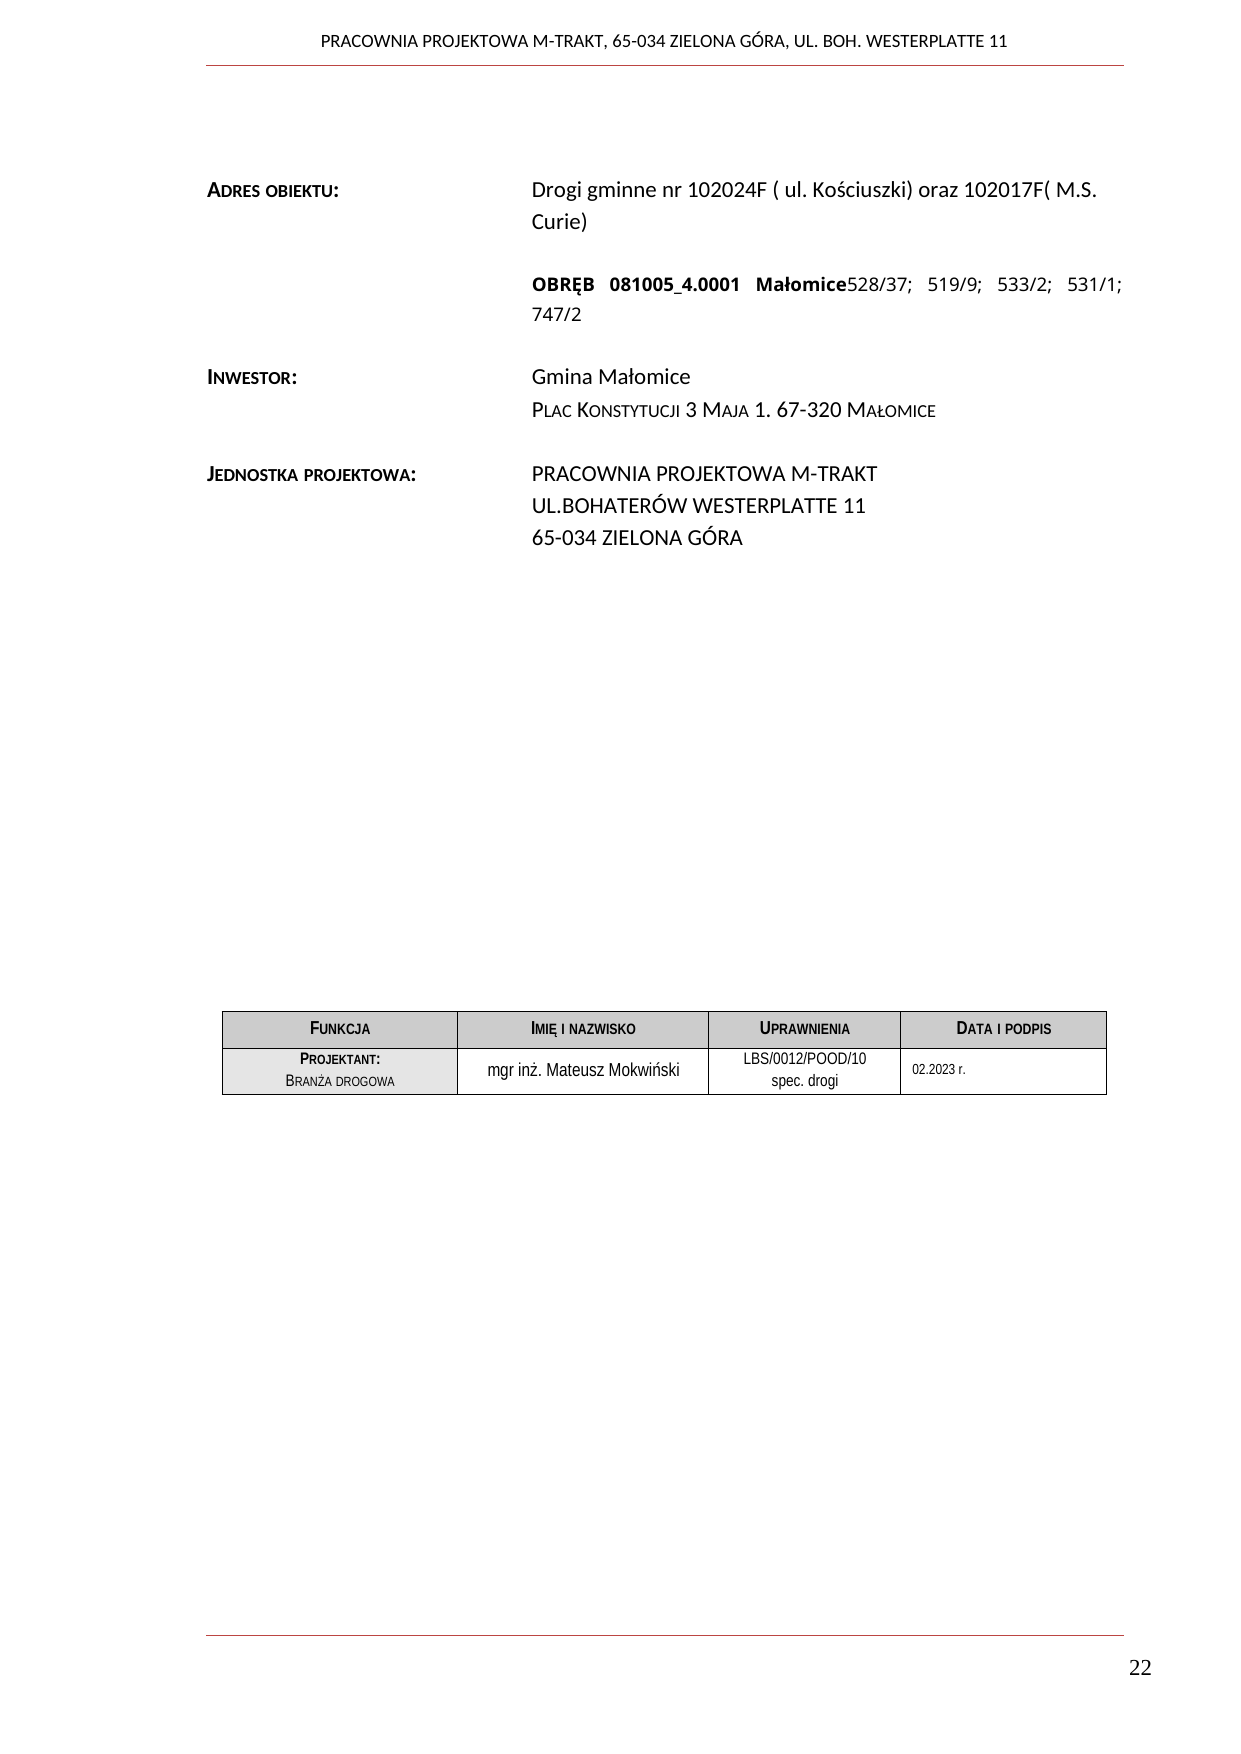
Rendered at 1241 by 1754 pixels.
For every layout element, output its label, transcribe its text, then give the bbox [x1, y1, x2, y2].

table_cell 02.2023 r. [901, 1049, 1106, 1094]
text OBRĘB 081005_4.0001 Małomice528/37; 519/9; 533/2; 531/1; 747/2 [532, 272, 1122, 327]
table_cell Projektant: Branża drogowa [223, 1049, 457, 1094]
text Inwestor: Gmina Małomice [207, 362, 1122, 391]
text 65-034 ZIELONA GÓRA [207, 523, 1122, 551]
table_header Uprawnienia [709, 1012, 900, 1048]
text Jednostka projektowa: PRACOWNIA PROJEKTOWA M-TRAKT [207, 459, 1122, 487]
text Adres obiektu: Drogi gminne nr 102024F ( ul. Kościuszki) oraz 102017F( M.S. Curie) [207, 175, 1122, 235]
table_header Data i podpis [901, 1012, 1106, 1048]
table_header Imię i nazwisko [458, 1012, 708, 1048]
text UL.BOHATERÓW WESTERPLATTE 11 [207, 491, 1122, 519]
table_cell mgr inż. Mateusz Mokwiński [458, 1049, 708, 1094]
text Plac Konstytucji 3 Maja 1. 67-320 Małomice [207, 395, 1122, 423]
table_header Funkcja [223, 1012, 457, 1048]
table_cell LBS/0012/POOD/10 spec. drogi [709, 1049, 900, 1094]
